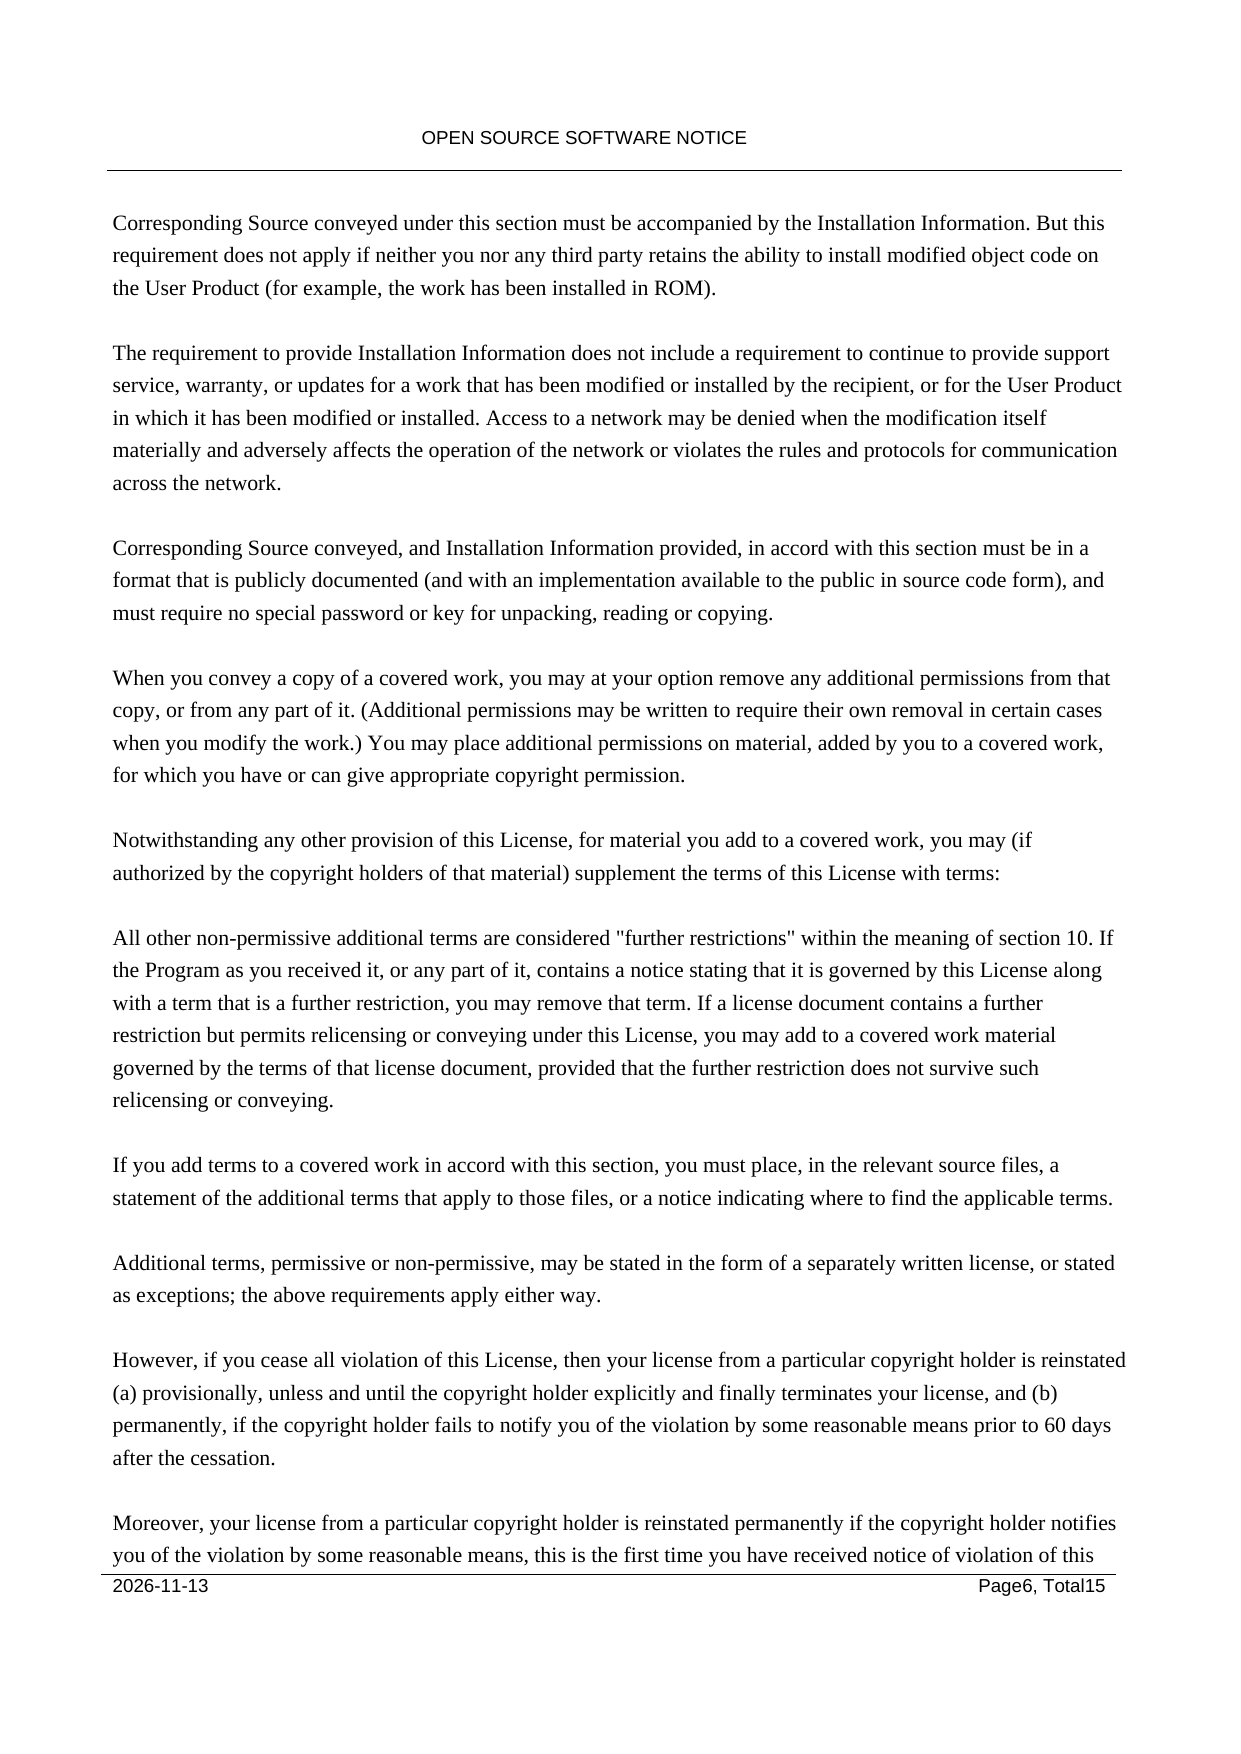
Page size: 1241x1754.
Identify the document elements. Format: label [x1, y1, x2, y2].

text [112, 206, 1128, 1571]
